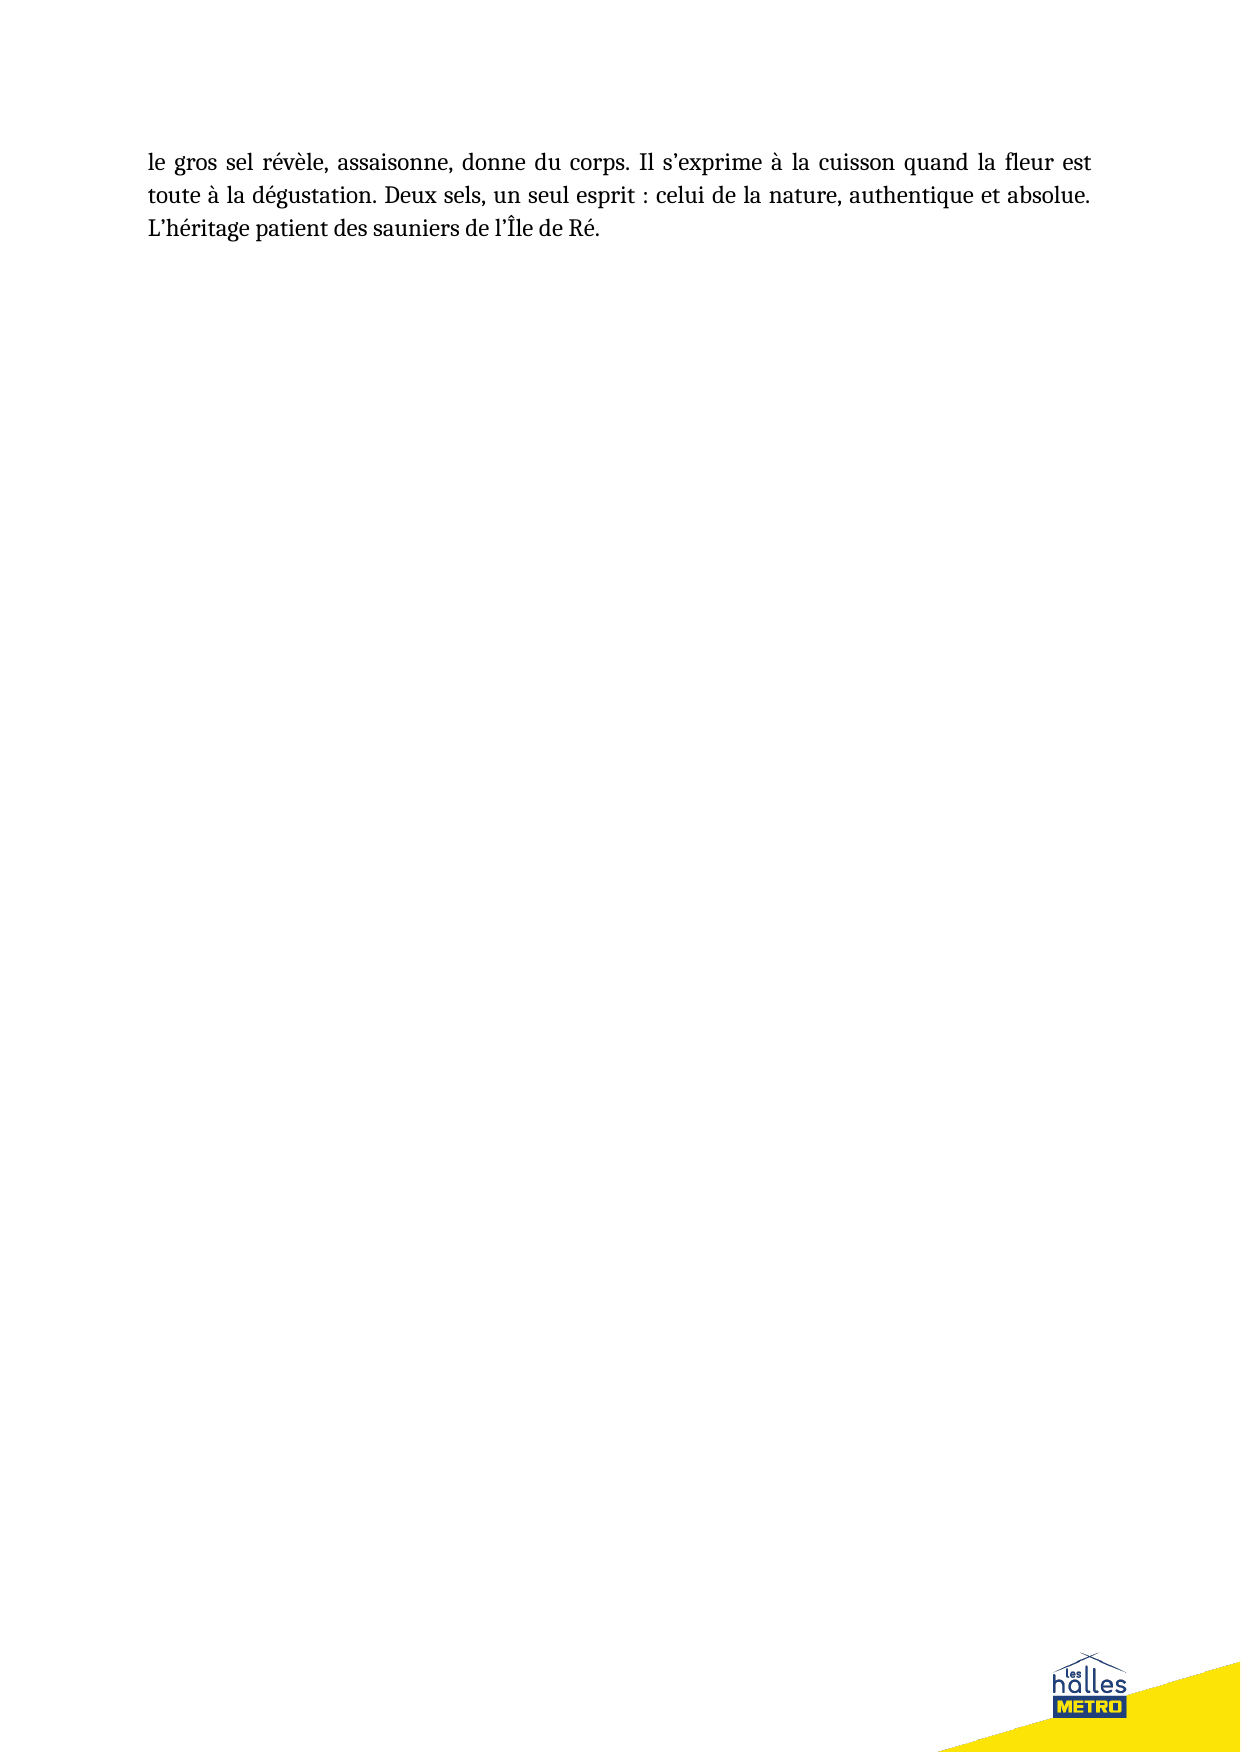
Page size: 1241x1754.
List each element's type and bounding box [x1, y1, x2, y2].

text [148, 148, 1093, 242]
picture [937, 1628, 1241, 1752]
